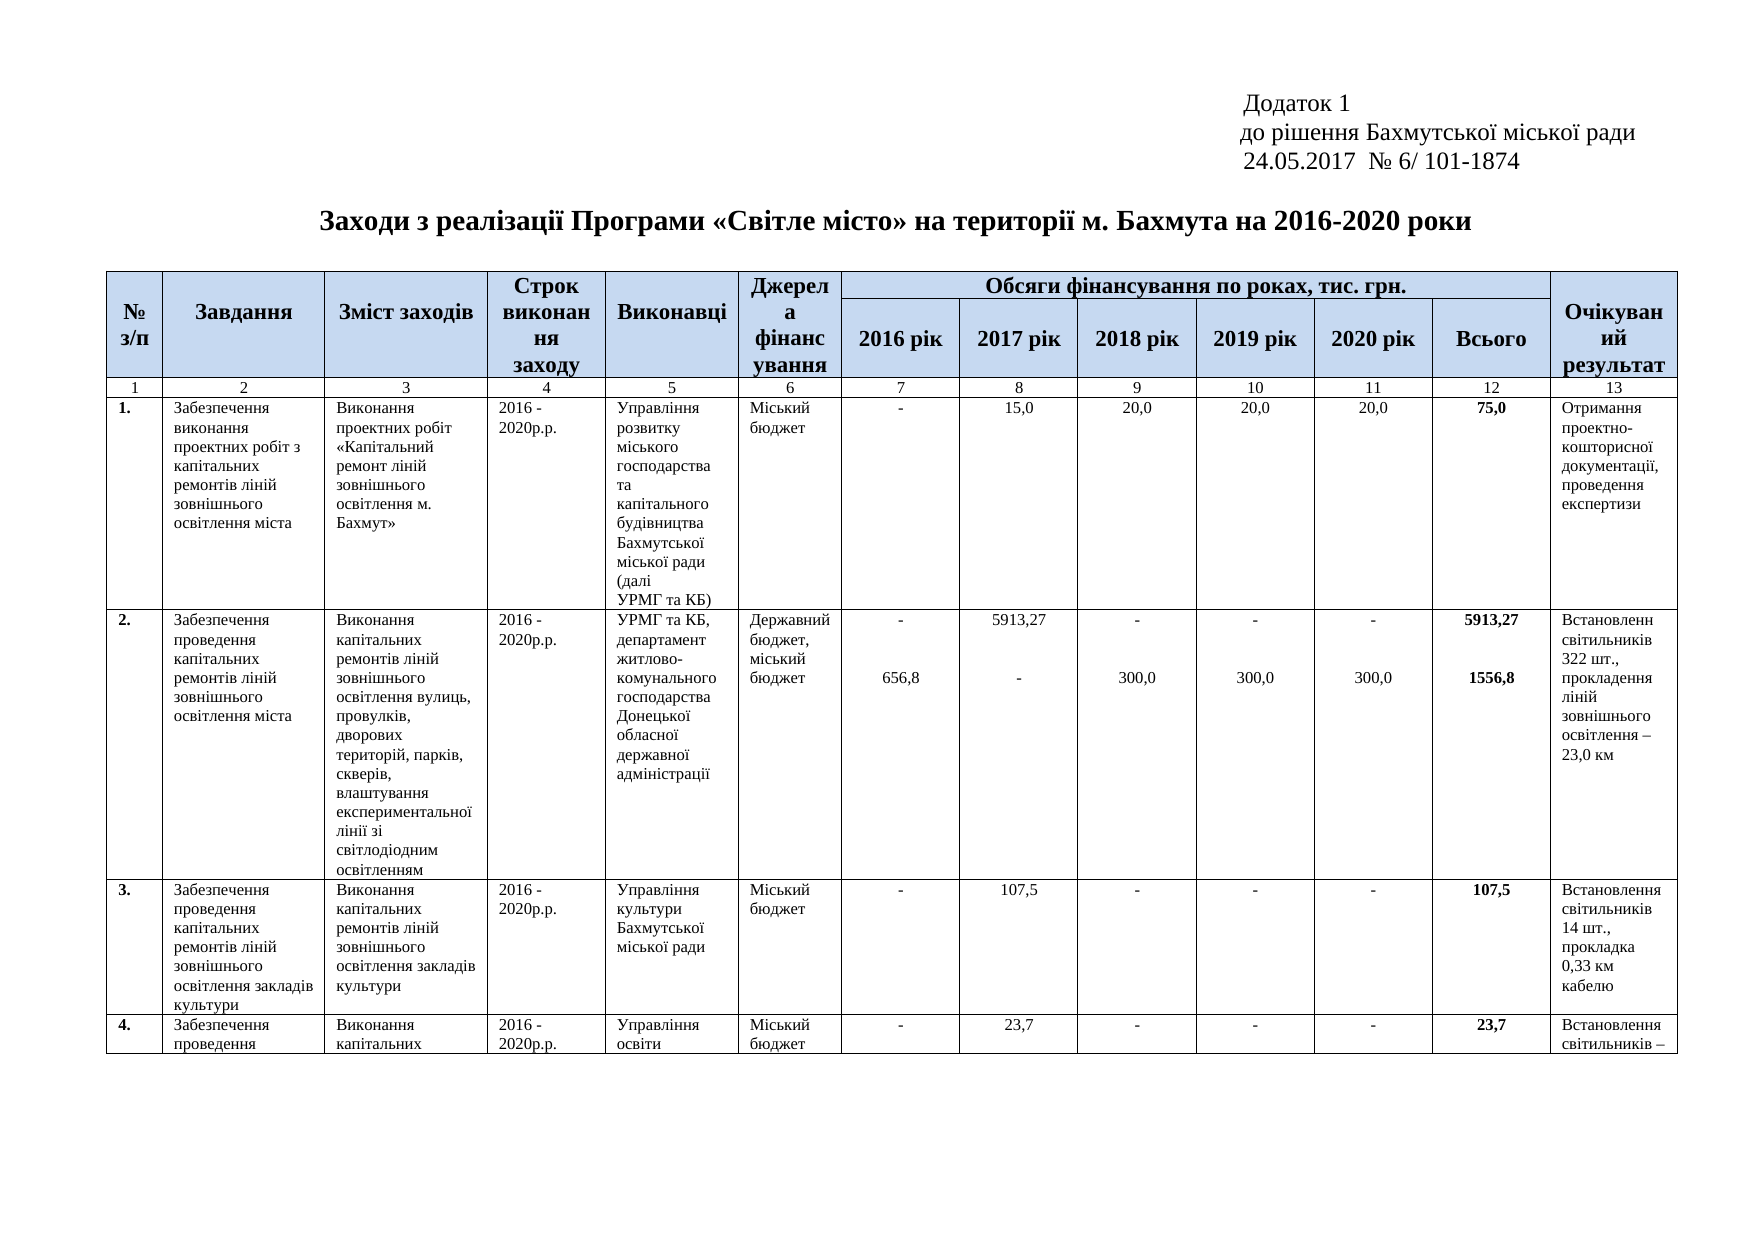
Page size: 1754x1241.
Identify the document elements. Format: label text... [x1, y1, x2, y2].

text Заходи з реалізації Програми «Світле місто» на території м. Бахмута на 2016-2020 роки [118, 203, 1636, 237]
table_cell Управління розвитку міського господарства та капітального будівництва Бахмутської міської ради (далі УРМГ та КБ) [606, 398, 738, 609]
table_cell Отримання проектно-кошторисної документації, проведення експертизи [1551, 398, 1677, 609]
table_cell Всього [1433, 299, 1550, 377]
table_header Очікуваний результат [1551, 272, 1677, 377]
text 24.05.2017 № 6/ 101-1874 [1398, 146, 1636, 175]
table_cell 5 [606, 378, 738, 397]
table_cell - [842, 880, 959, 1014]
table_cell 10 [1197, 378, 1314, 397]
table_cell - 300,0 [1197, 610, 1314, 878]
table_cell 2016 -2020р.р. [488, 1015, 605, 1053]
table_cell 2017 рік [960, 299, 1077, 377]
table_cell Забезпечення проведення капітальних ремонтів ліній зовнішнього освітлення міста [163, 610, 324, 878]
table_cell 2018 рік [1078, 299, 1196, 377]
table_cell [606, 1015, 738, 1053]
table_cell Виконання проектних робіт «Капітальний ремонт ліній зовнішнього освітлення м. Бахмут» [325, 398, 487, 609]
table_header Обсяги фінансування по роках, тис. грн. [842, 272, 1550, 298]
table_cell 2. [107, 610, 162, 878]
text 24.05.2017 № 6/ 101-1874 [693, 146, 1368, 175]
table_cell 2020 рік [1315, 299, 1432, 377]
table_cell 5913,27 - [960, 610, 1077, 878]
table_cell 107,5 [1433, 880, 1550, 1014]
table_cell 2016 рік [842, 299, 959, 377]
table_cell - [1078, 1015, 1196, 1053]
table_cell 2 [163, 378, 324, 397]
text до рішення Бахмутської міської ради [693, 117, 1636, 146]
table_cell 3 [325, 378, 487, 397]
table_cell Міський бюджет [739, 398, 841, 609]
table_cell - [842, 1015, 959, 1053]
table_cell 4 [488, 378, 605, 397]
table_cell УРМГ та КБ, департамент житлово-комунального господарства Донецької обласної державної адміністрації [606, 610, 738, 878]
table_header Джерела фінансування [739, 272, 841, 377]
table_cell 107,5 [960, 880, 1077, 1014]
table_cell 20,0 [1197, 398, 1314, 609]
table_cell 2016 -2020р.р. [488, 398, 605, 609]
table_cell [1551, 1015, 1677, 1053]
table_cell Забезпечення виконання проектних робіт з капітальних ремонтів ліній зовнішнього освітлення міста [163, 398, 324, 609]
table_cell 15,0 [960, 398, 1077, 609]
table_cell Встановленн світильників 322 шт., прокладення ліній зовнішнього освітлення – 23,0 км [1551, 610, 1677, 878]
table_cell 20,0 [1078, 398, 1196, 609]
table_header Завдання [163, 272, 324, 377]
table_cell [325, 1015, 487, 1053]
table_cell Державний бюджет, міський бюджет [739, 610, 841, 878]
table_cell - [1078, 880, 1196, 1014]
table_cell 11 [1315, 378, 1432, 397]
table_cell 1 [107, 378, 162, 397]
table_cell 12 [1433, 378, 1550, 397]
table_cell Міський бюджет [739, 880, 841, 1014]
table_cell Забезпечення проведення капітальних ремонтів ліній зовнішнього освітлення закладів культури [163, 880, 324, 1014]
table_cell 23,7 [960, 1015, 1077, 1053]
table_cell 7 [842, 378, 959, 397]
text Додаток 1 [693, 88, 1636, 117]
table_cell - [842, 398, 959, 609]
table_cell 2019 рік [1197, 299, 1314, 377]
table_cell 6 [739, 378, 841, 397]
table_cell 5913,27 1556,8 [1433, 610, 1550, 878]
table_cell 2016 -2020р.р. [488, 880, 605, 1014]
table_cell 20,0 [1315, 398, 1432, 609]
table_header Виконавці [606, 272, 738, 377]
table_cell 4. [107, 1015, 162, 1053]
table_header № з/п [107, 272, 162, 377]
table_cell Виконання капітальних ремонтів ліній зовнішнього освітлення вулиць, провулків, дворових територій, парків, скверів, влаштування експериментальної лінії зі світлодіодним освітленням [325, 610, 487, 878]
table_cell - [1315, 880, 1432, 1014]
table_cell - 656,8 [842, 610, 959, 878]
table_cell - [1197, 1015, 1314, 1053]
table_cell Міський бюджет [739, 1015, 841, 1053]
table_cell Встановлення світильників 14 шт., прокладка 0,33 км кабелю [1551, 880, 1677, 1014]
table_cell 23,7 [1433, 1015, 1550, 1053]
table_cell 13 [1551, 378, 1677, 397]
table_cell - [1315, 1015, 1432, 1053]
table_cell Виконання капітальних ремонтів ліній зовнішнього освітлення закладів культури [325, 880, 487, 1014]
table_cell 1. [107, 398, 162, 609]
table_cell 75,0 [1433, 398, 1550, 609]
table_cell 2016 -2020р.р. [488, 610, 605, 878]
table_cell - 300,0 [1078, 610, 1196, 878]
table_cell - [1197, 880, 1314, 1014]
table_cell 8 [960, 378, 1077, 397]
table_cell 3. [107, 880, 162, 1014]
table_header Строк виконання заходу [488, 272, 605, 377]
table_cell - 300,0 [1315, 610, 1432, 878]
table_cell 9 [1078, 378, 1196, 397]
table_cell Управління культури Бахмутської міської ради [606, 880, 738, 1014]
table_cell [163, 1015, 324, 1053]
table_header Зміст заходів [325, 272, 487, 377]
